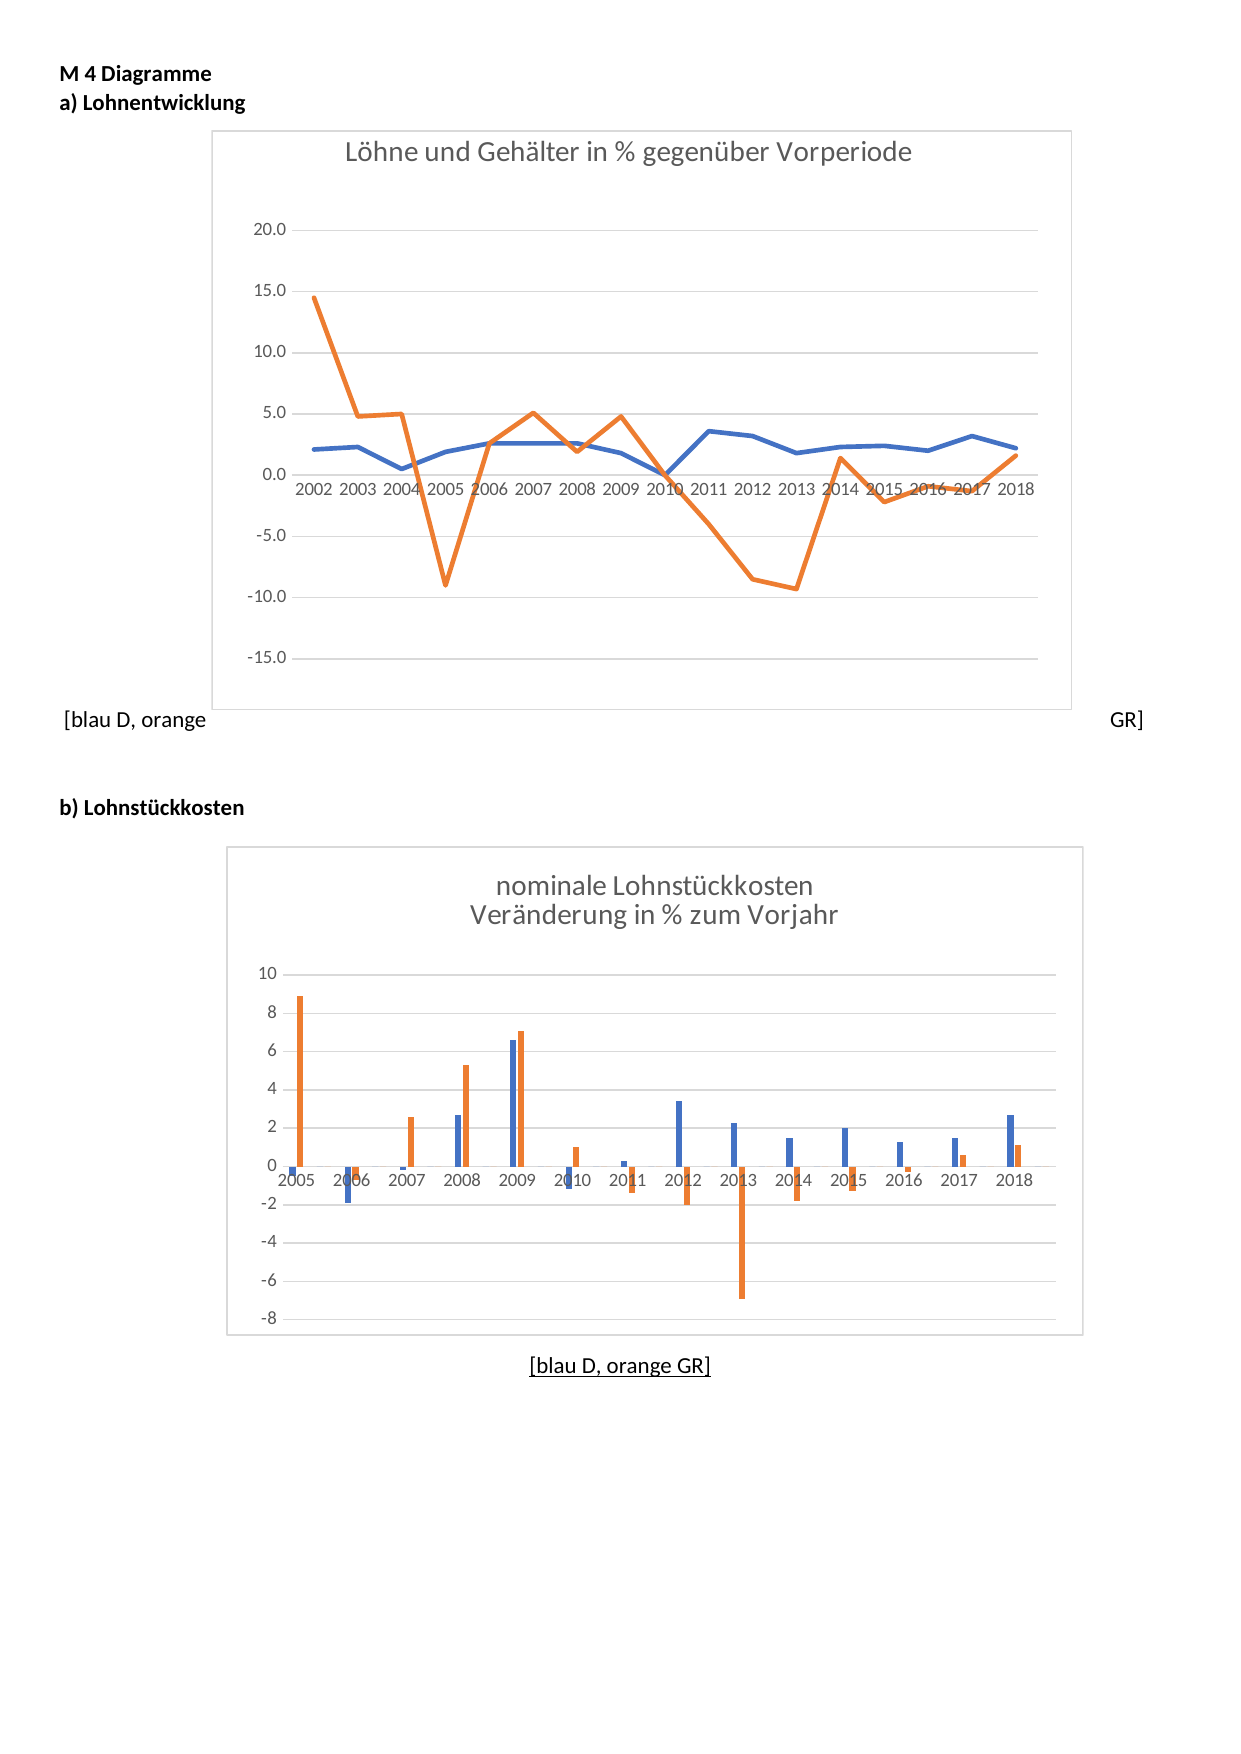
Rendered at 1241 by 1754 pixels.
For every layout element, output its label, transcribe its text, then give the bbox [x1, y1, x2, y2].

text [blau D, orange GR] [59, 705, 1181, 733]
text b) Lohnstückkosten [59, 793, 1181, 821]
text a) Lohnentwicklung [59, 88, 1181, 116]
text [blau D, orange GR] [59, 1352, 1181, 1379]
text M 4 Diagramme [59, 59, 1181, 87]
